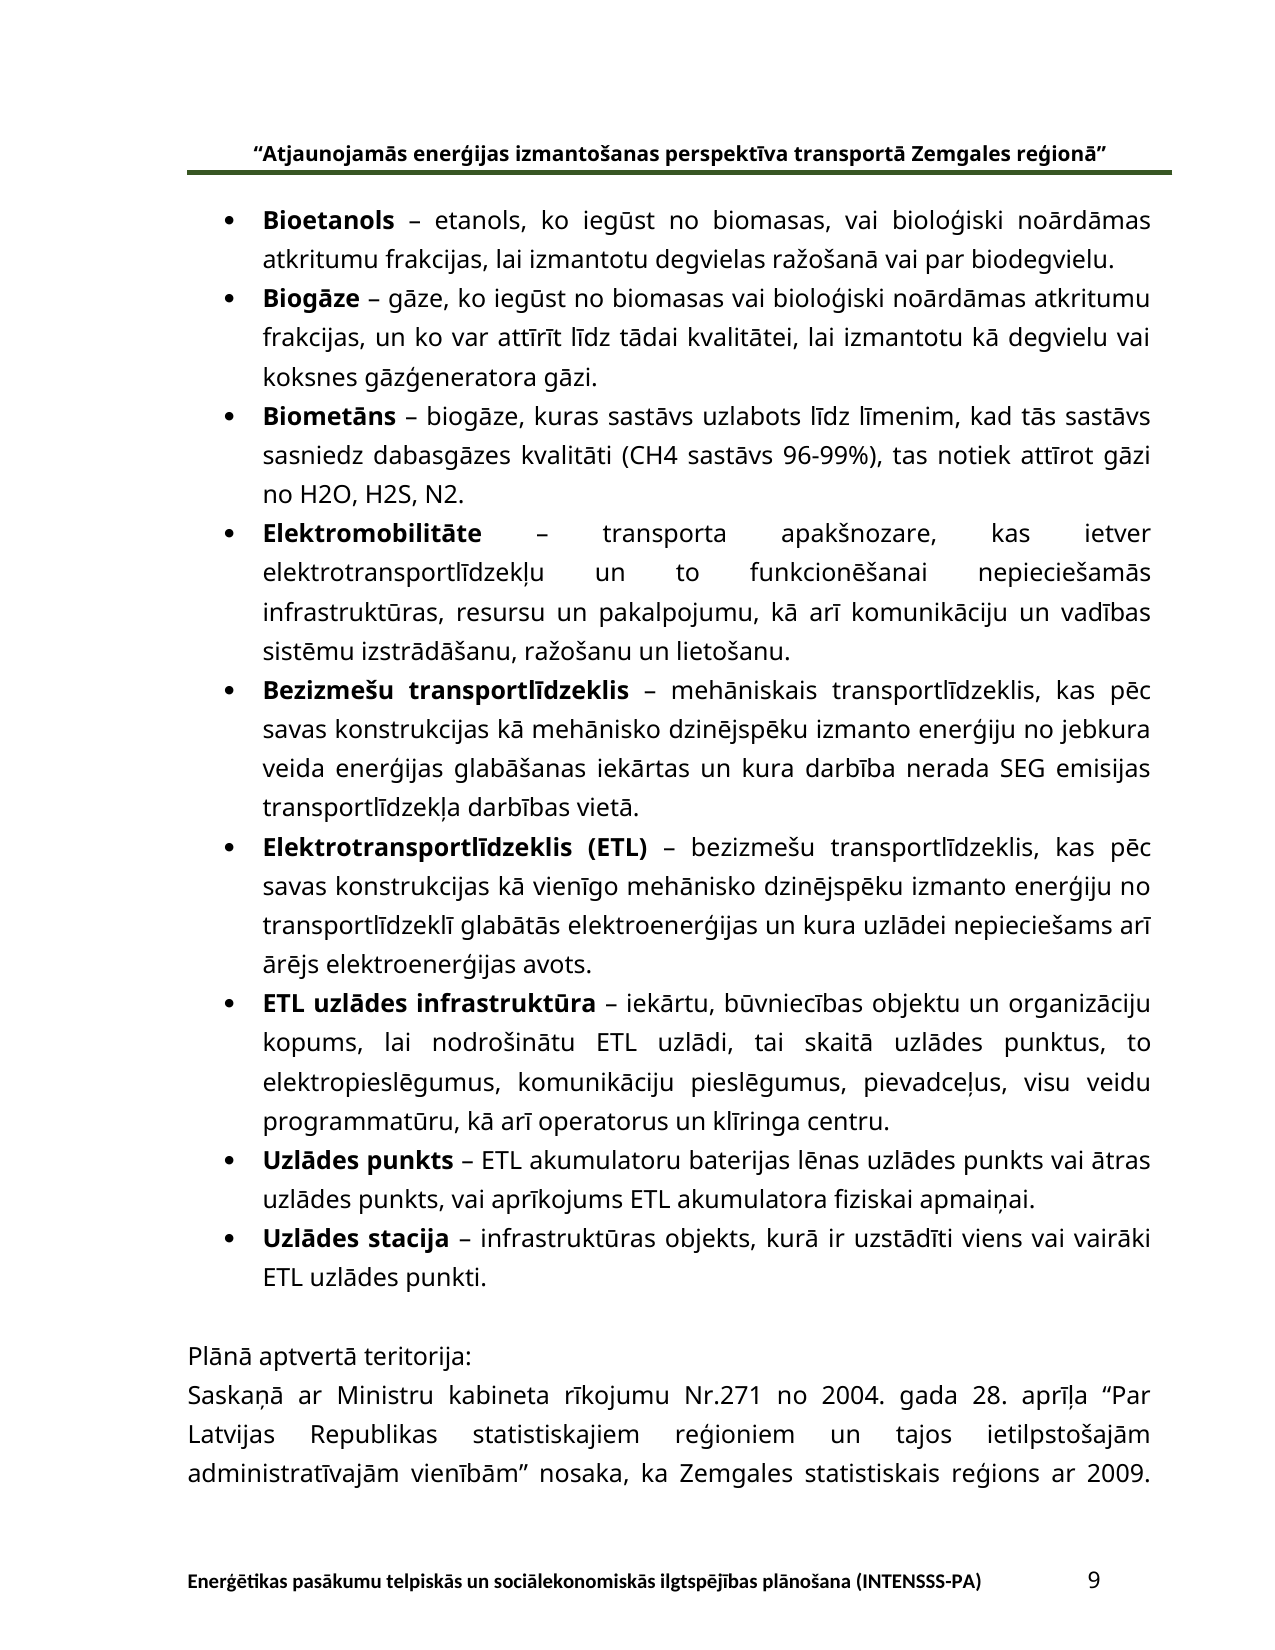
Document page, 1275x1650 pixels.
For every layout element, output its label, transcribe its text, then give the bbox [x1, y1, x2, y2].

list Plānā aptvertā teritorija: [187, 1338, 1152, 1372]
list Biogāze – gāze, ko iegūst no biomasas vai bioloģiski noārdāmas atkritumu frakcijas, un ko var attīrīt līdz tādai kvalitātei, lai izmantotu kā degvielu vai koksnes gāzģeneratora gāzi. [225, 281, 1152, 393]
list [187, 1378, 1152, 1490]
list Uzlādes stacija – infrastruktūras objekts, kurā ir uzstādīti viens vai vairāki ETL uzlādes punkti. [225, 1221, 1152, 1294]
list Elektrotransportlīdzeklis (ETL) – bezizmešu transportlīdzeklis, kas pēc savas konstrukcijas kā vienīgo mehānisko dzinējspēku izmanto enerģiju no transportlīdzeklī glabātās elektroenerģijas un kura uzlādei nepieciešams arī ārējs elektroenerģijas avots. [225, 829, 1152, 981]
list Bioetanols – etanols, ko iegūst no biomasas, vai bioloģiski noārdāmas atkritumu frakcijas, lai izmantotu degvielas ražošanā vai par biodegvielu. [225, 203, 1152, 276]
list Uzlādes punkts – ETL akumulatoru baterijas lēnas uzlādes punkts vai ātras uzlādes punkts, vai aprīkojums ETL akumulatora fiziskai apmaiņai. [225, 1143, 1152, 1216]
list Bezizmešu transportlīdzeklis – mehāniskais transportlīdzeklis, kas pēc savas konstrukcijas kā mehānisko dzinējspēku izmanto enerģiju no jebkura veida enerģijas glabāšanas iekārtas un kura darbība nerada SEG emisijas transportlīdzekļa darbības vietā. [225, 673, 1152, 824]
list Elektromobilitāte – transporta apakšnozare, kas ietver elektrotransportlīdzekļu un to funkcionēšanai nepieciešamās infrastruktūras, resursu un pakalpojumu, kā arī komunikāciju un vadības sistēmu izstrādāšanu, ražošanu un lietošanu. [225, 516, 1152, 667]
list Biometāns – biogāze, kuras sastāvs uzlabots līdz līmenim, kad tās sastāvs sasniedz dabasgāzes kvalitāti (CH4 sastāvs 96-99%), tas notiek attīrot gāzi no H2O, H2S, N2. [225, 398, 1152, 511]
list ETL uzlādes infrastruktūra – iekārtu, būvniecības objektu un organizāciju kopums, lai nodrošinātu ETL uzlādi, tai skaitā uzlādes punktus, to elektropieslēgumus, komunikāciju pieslēgumus, pievadceļus, visu veidu programmatūru, kā arī operatorus un klīringa centru. [225, 986, 1152, 1137]
